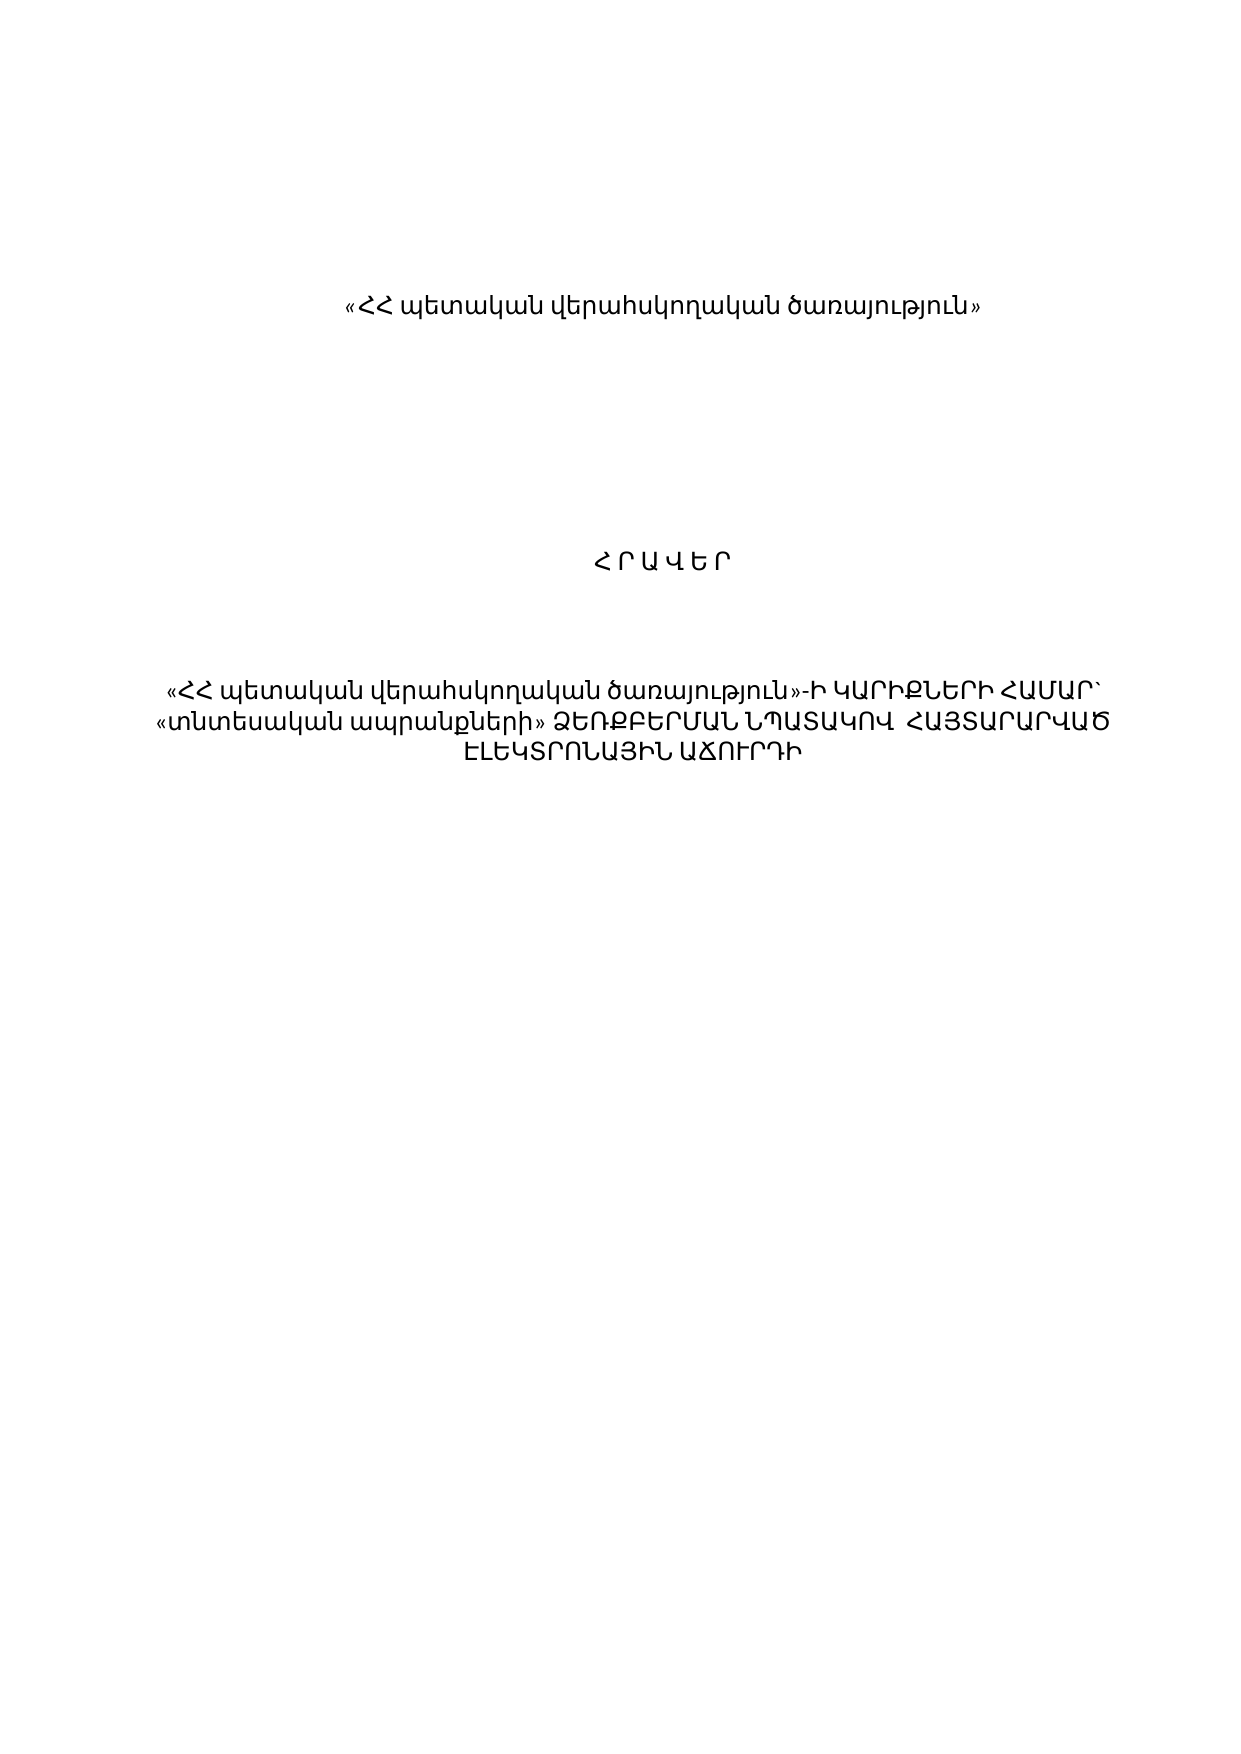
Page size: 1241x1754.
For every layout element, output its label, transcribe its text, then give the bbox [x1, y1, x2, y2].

text «ՀՀ պետական վերահսկողական ծառայություն»-Ի ԿԱՐԻՔՆԵՐԻ ՀԱՄԱՐ` «տնտեսական ապրանքների» ՁԵՌՔԲԵՐՄԱՆ ՆՊԱՏԱԿՈՎ ՀԱՅՏԱՐԱՐՎԱԾ ԷԼԵԿՏՐՈՆԱՅԻՆ ԱՃՈՒՐԴԻ [94, 676, 1172, 767]
text Հ Ր Ա Վ Ե Ր [94, 546, 1172, 577]
text « ՀՀ պետական վերահսկողական ծառայություն» [94, 290, 1172, 321]
